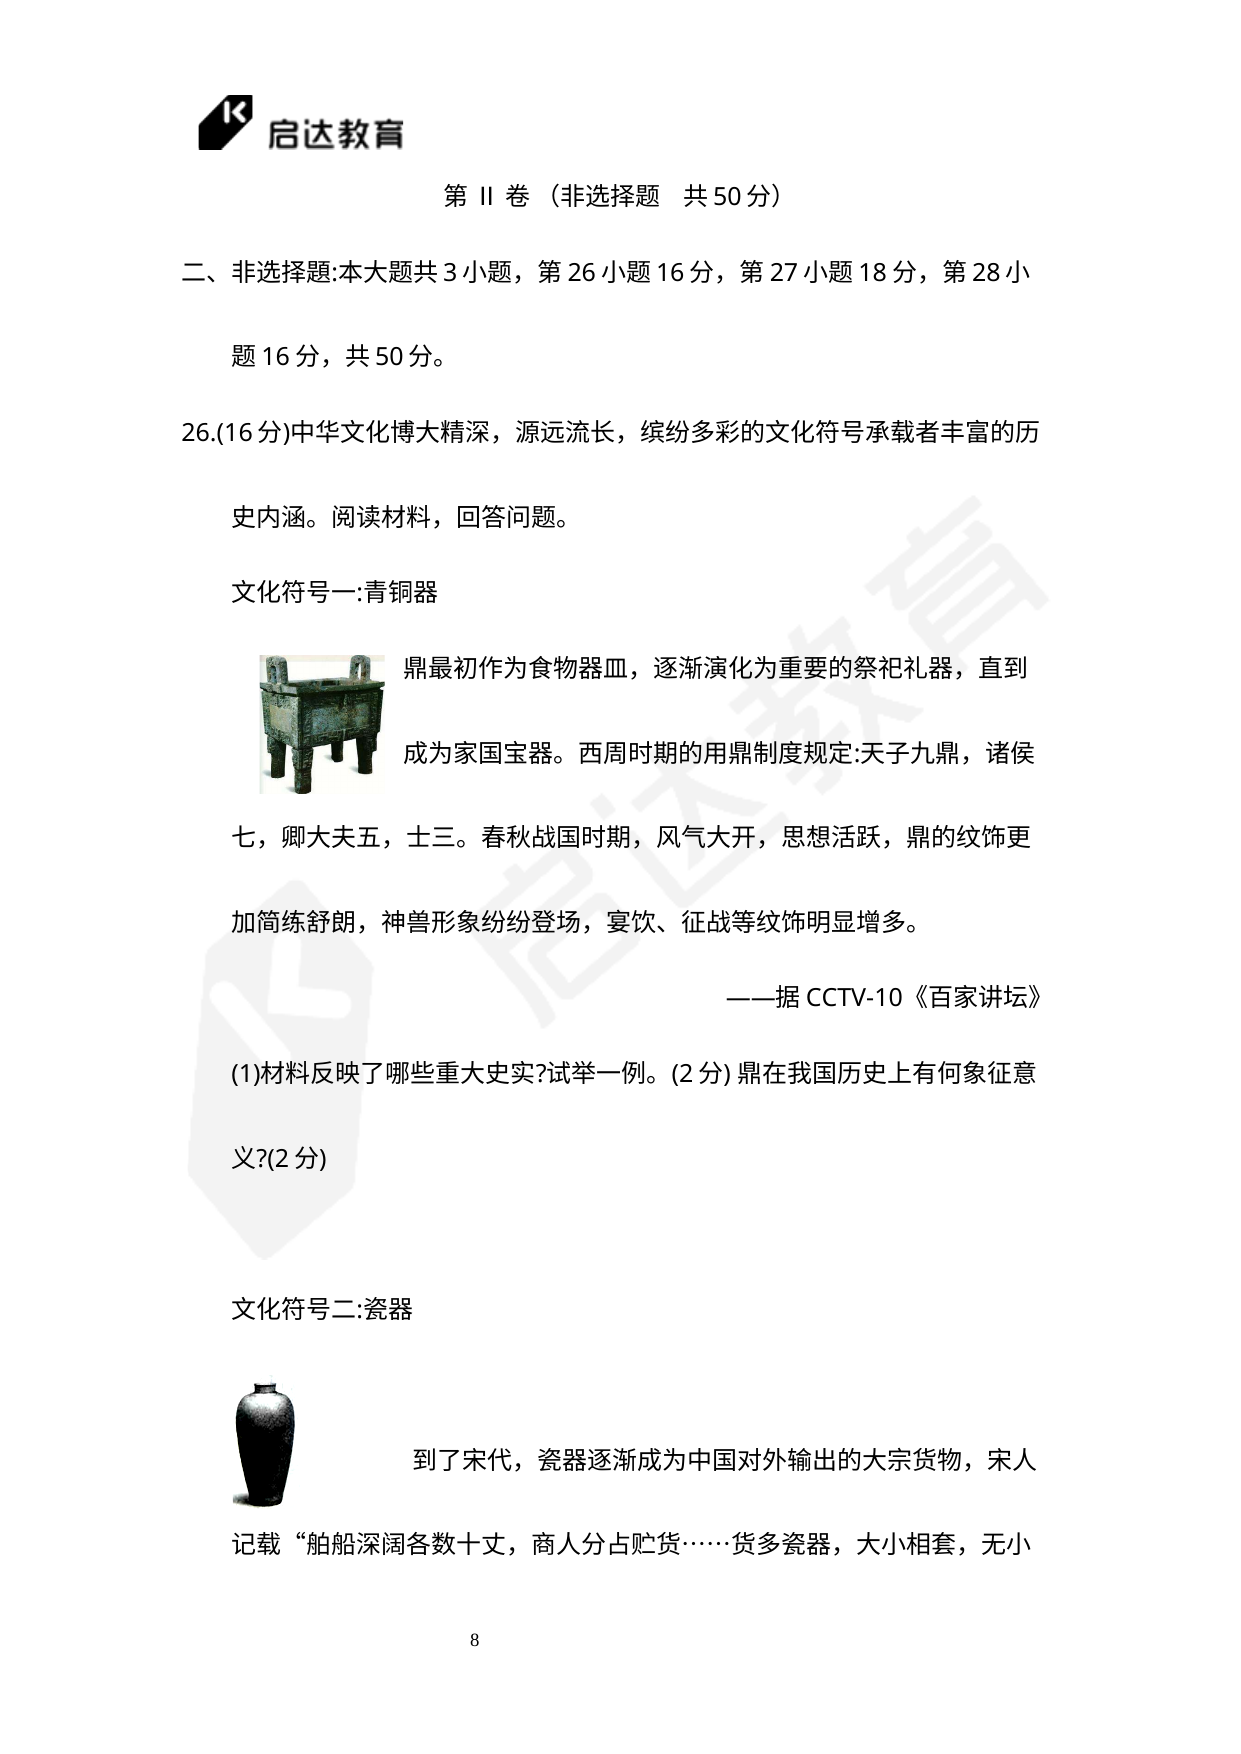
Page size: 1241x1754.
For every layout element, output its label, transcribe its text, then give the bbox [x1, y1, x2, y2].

text 二、非选择題:本大题共3小题，第26小题16分，第27小题18分，第28小题16分，共50分。 [181, 238, 1053, 387]
text 文化符号二:瓷器 [231, 1275, 1053, 1340]
text 鼎最初作为食物器皿，逐渐演化为重要的祭祀礼器，直到成为家国宝器。西周时期的用鼎制度规定:天子九鼎，诸侯七，卿大夫五，士三。春秋战国时期，风气大开，思想活跃，鼎的纹饰更加简练舒朗，神兽形象纷纷登场，宴饮、征战等纹饰明显增多。 [231, 634, 1053, 953]
text 26.(16分)中华文化博大精深，源远流长，缤纷多彩的文化符号承载者丰富的历史内涵。阅读材料，回答问题。 [181, 398, 1053, 548]
picture [259, 655, 385, 794]
picture [198, 95, 404, 150]
text (1)材料反映了哪些重大史实?试举一例。(2分) 鼎在我国历史上有何象征意义?(2分) [231, 1039, 1053, 1189]
text 第 Ⅱ 卷 （非选择题 共50分） [187, 162, 1053, 227]
text 到了宋代，瓷器逐渐成为中国对外输出的大宗货物，宋人记载“舶船深阔各数十丈，商人分占贮货……货多瓷器，大小相套，无小隙也。”特别是广州、明州、杭州等地设立市舶司管理对外贸易，大批瓷器从这些港口启运，源源不断地销往亚洲、非洲各地，其中尤以日本、菲律宾、马来西亚居多，销往埃及和伊朗的数量也很可观。 [231, 1426, 1053, 1575]
text ——据CCTV-10《百家讲坛》 [231, 963, 1053, 1028]
text 文化符号一:青铜器 [231, 558, 1053, 623]
